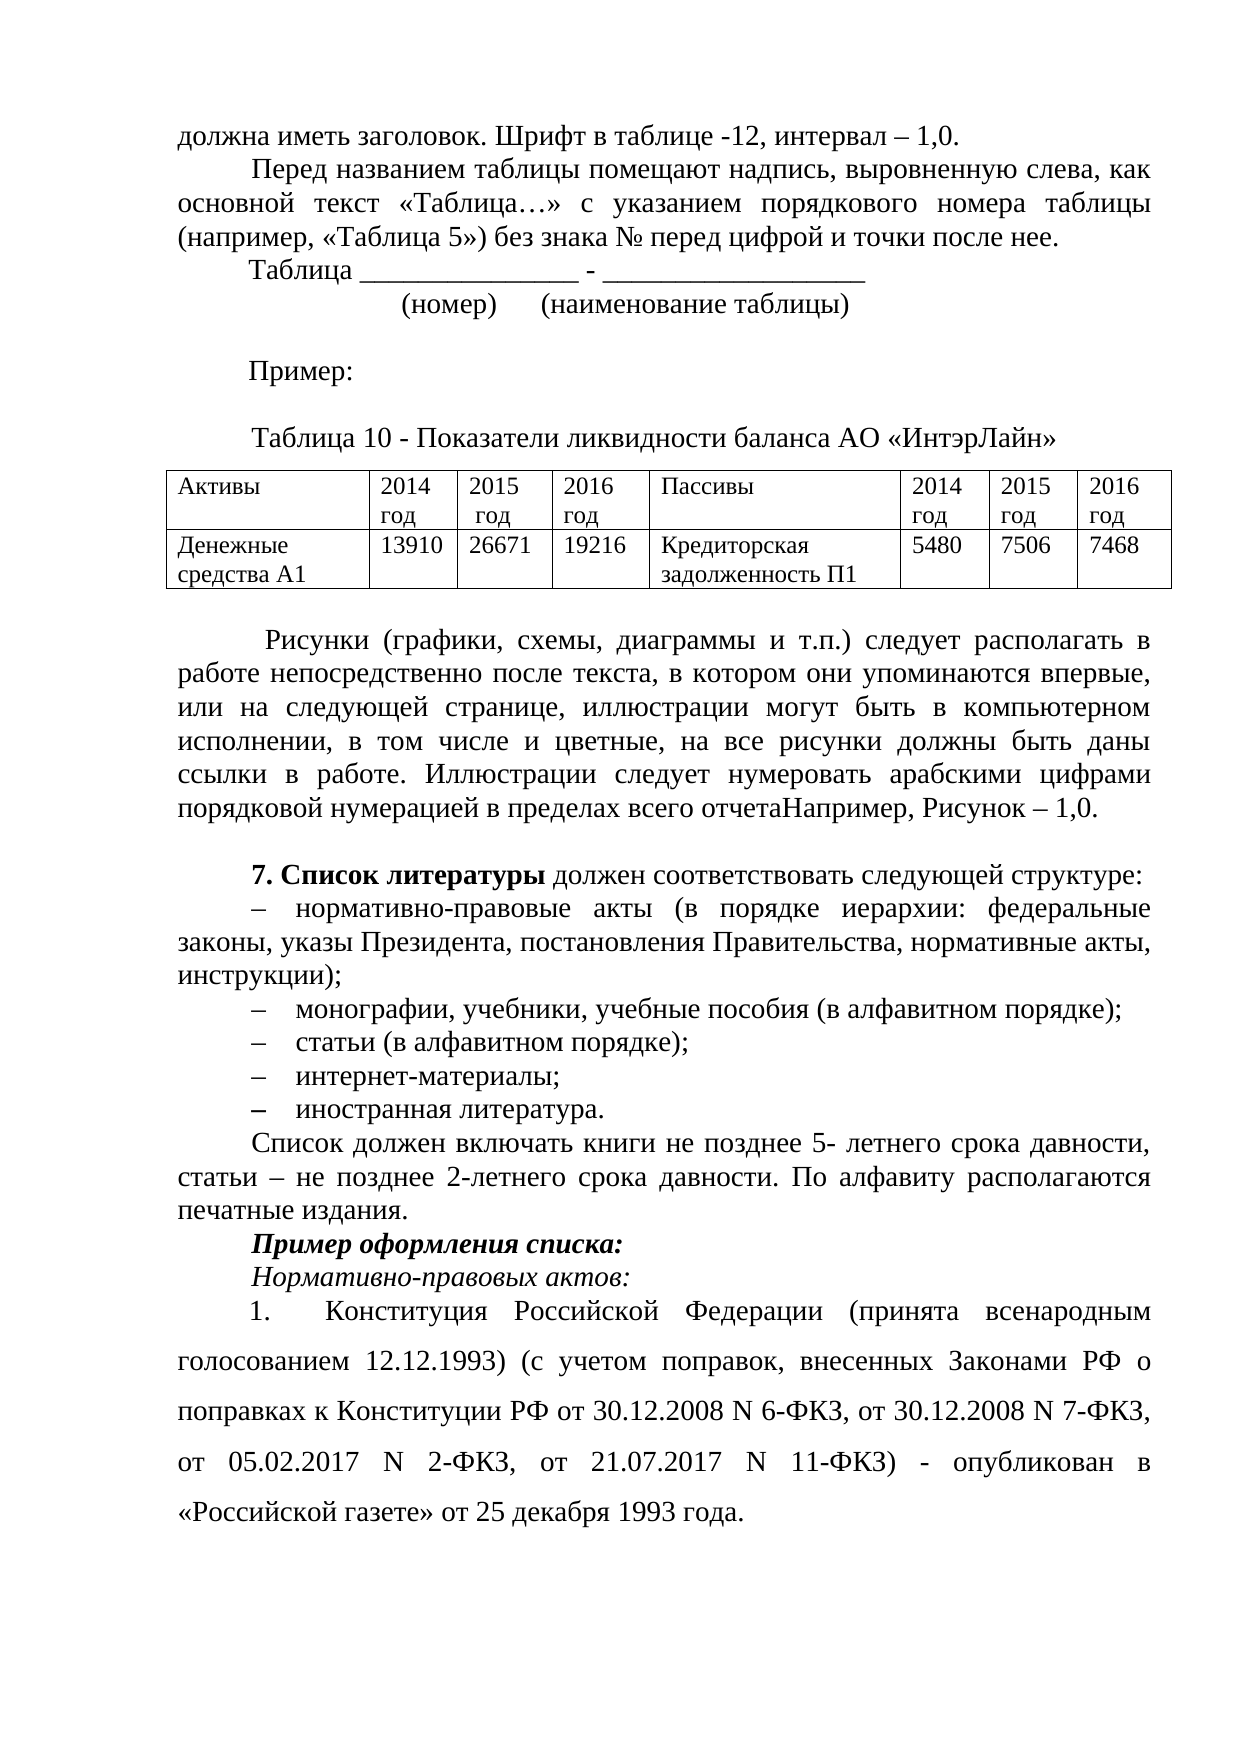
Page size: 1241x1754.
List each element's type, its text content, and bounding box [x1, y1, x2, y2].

table_header 2015 год [458, 471, 552, 529]
text 7. Список литературы должен соответствовать следующей структуре: [177, 857, 1152, 890]
table_header Активы [167, 471, 369, 529]
text Пример оформления списка: [177, 1226, 1152, 1259]
table_cell Кредиторская задолженность П1 [650, 530, 900, 587]
table_cell 26671 [458, 530, 552, 587]
text (номер) (наименование таблицы) [177, 286, 1152, 319]
table_header 2016 год [553, 471, 649, 529]
table_cell Денежные средства А1 [167, 530, 369, 587]
table_header Пассивы [650, 471, 900, 529]
text Рисунки (графики, схемы, диаграммы и т.п.) следует располагать в работе непосредственно после текста, в котором они упоминаются впервые, или на следующей странице, иллюстрации могут быть в компьютерном исполнении, в том числе и цветные, на все рисунки должны быть даны ссылки в работе. Иллюстрации следует нумеровать арабскими цифрами порядковой нумерацией в пределах всего отчетаНапример, Рисунок – 1,0. [177, 622, 1152, 823]
list статьи (в алфавитном порядке); [177, 1024, 1152, 1058]
table_header 2014 год [901, 471, 989, 529]
list интернет-материалы; [177, 1058, 1152, 1092]
table_cell 13910 [370, 530, 457, 587]
text Таблица 10 - Показатели ликвидности баланса АО «ИнтэрЛайн» [177, 420, 1152, 453]
table_cell 5480 [901, 530, 989, 587]
text Таблица _______________ - __________________ [177, 252, 1152, 286]
list нормативно-правовые акты (в порядке иерархии: федеральные законы, указы Президента, постановления Правительства, нормативные акты, инструкции); [177, 890, 1152, 991]
table_header 2015 год [990, 471, 1077, 529]
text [177, 118, 1152, 152]
table_cell 7506 [990, 530, 1077, 587]
table_header 2014 год [370, 471, 457, 529]
table_cell 19216 [553, 530, 649, 587]
text Нормативно-правовых актов: [177, 1259, 1152, 1293]
text Перед названием таблицы помещают надпись, выровненную слева, как основной текст «Таблица…» с указанием порядкового номера таблицы (например, «Таблица 5») без знака № перед цифрой и точки после нее. [177, 152, 1152, 252]
list Конституция Российской Федерации (принята всенародным голосованием 12.12.1993) (с учетом поправок, внесенных Законами РФ о поправках к Конституции РФ от 30.12.2008 N 6-ФКЗ, от 30.12.2008 N 7-ФКЗ, от 05.02.2017 N 2-ФКЗ, от 21.07.2017 N 11-ФКЗ) - опубликован в «Российской газете» от 25 декабря 1993 года. [177, 1293, 1152, 1528]
list монографии, учебники, учебные пособия (в алфавитном порядке); [177, 991, 1152, 1024]
list иностранная литература. [177, 1092, 1152, 1125]
text Пример: [177, 353, 1152, 386]
table_cell 7468 [1078, 530, 1171, 587]
text Список должен включать книги не позднее 5- летнего срока давности, статьи – не позднее 2-летнего срока давности. По алфавиту располагаются печатные издания. [177, 1125, 1152, 1226]
table_header 2016 год [1078, 471, 1171, 529]
